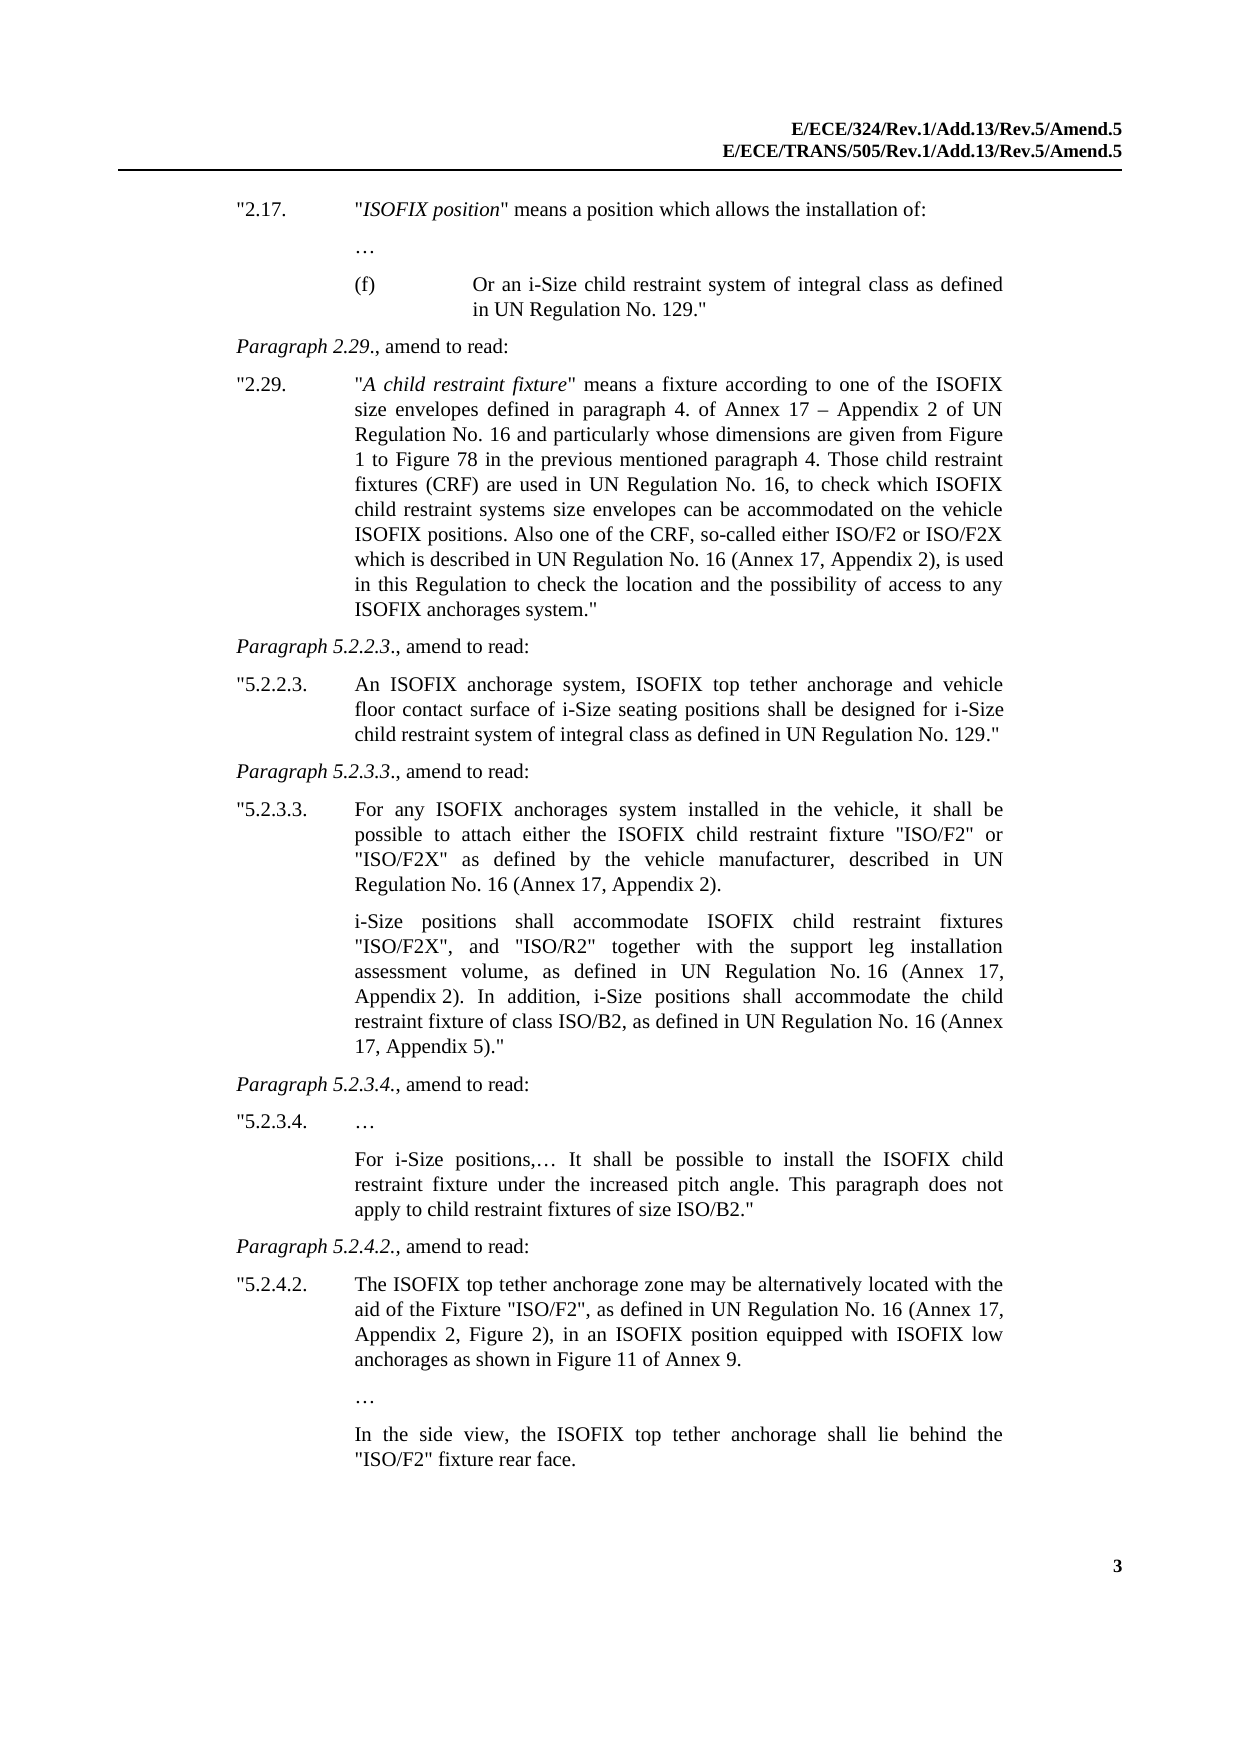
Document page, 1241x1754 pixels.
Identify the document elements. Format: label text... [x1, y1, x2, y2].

text "5.2.3.4. … [236, 1108, 1004, 1133]
text Paragraph 2.29., amend to read: [236, 333, 1004, 358]
text "2.29. "A child restraint fixture" means a fixture according to one of the ISOFIX size envelopes defined in paragraph 4. of Annex 17 – Appendix 2 of UN Regulation No. 16 and particularly whose dimensions are given from Figure 1 to Figure 78 in the previous mentioned paragraph 4. Those child restraint fixtures (CRF) are used in UN Regulation No. 16, to check which ISOFIX child restraint systems size envelopes can be accommodated on the vehicle ISOFIX positions. Also one of the CRF, so-called either ISO/F2 or ISO/F2X which is described in UN Regulation No. 16 (Annex 17, Appendix 2), is used in this Regulation to check the location and the possibility of access to any ISOFIX anchorages system." [236, 371, 1004, 621]
text In the side view, the ISOFIX top tether anchorage shall lie behind the "ISO/F2" fixture rear face. [236, 1421, 1004, 1471]
text "2.17. "ISOFIX position" means a position which allows the installation of: [236, 196, 1004, 221]
text Paragraph 5.2.3.3., amend to read: [236, 758, 1004, 783]
text Paragraph 5.2.3.4., amend to read: [236, 1071, 1004, 1096]
text "5.2.3.3. For any ISOFIX anchorages system installed in the vehicle, it shall be possible to attach either the ISOFIX child restraint fixture "ISO/F2" or "ISO/F2X" as defined by the vehicle manufacturer, described in UN Regulation No. 16 (Annex 17, Appendix 2). [236, 796, 1004, 896]
text … [236, 233, 1004, 258]
text Paragraph 5.2.4.2., amend to read: [236, 1233, 1004, 1258]
text … [236, 1383, 1004, 1408]
text Paragraph 5.2.2.3., amend to read: [236, 633, 1004, 658]
text "5.2.2.3. An ISOFIX anchorage system, ISOFIX top tether anchorage and vehicle floor contact surface of i-Size seating positions shall be designed for i-Size child restraint system of integral class as defined in UN Regulation No. 129." [236, 671, 1004, 746]
text For i-Size positions,… It shall be possible to install the ISOFIX child restraint fixture under the increased pitch angle. This paragraph does not apply to child restraint fixtures of size ISO/B2." [354, 1146, 1004, 1221]
text "5.2.4.2. The ISOFIX top tether anchorage zone may be alternatively located with the aid of the Fixture "ISO/F2", as defined in UN Regulation No. 16 (Annex 17, Appendix 2, Figure 2), in an ISOFIX position equipped with ISOFIX low anchorages as shown in Figure 11 of Annex 9. [236, 1271, 1004, 1371]
text i-Size positions shall accommodate ISOFIX child restraint fixtures "ISO/F2X", and "ISO/R2" together with the support leg installation assessment volume, as defined in UN Regulation No. 16 (Annex 17, Appendix 2). In addition, i-Size positions shall accommodate the child restraint fixture of class ISO/B2, as defined in UN Regulation No. 16 (Annex 17, Appendix 5)." [354, 908, 1004, 1058]
text (f) Or an i-Size child restraint system of integral class as defined in UN Regulation No. 129." [354, 271, 1004, 321]
